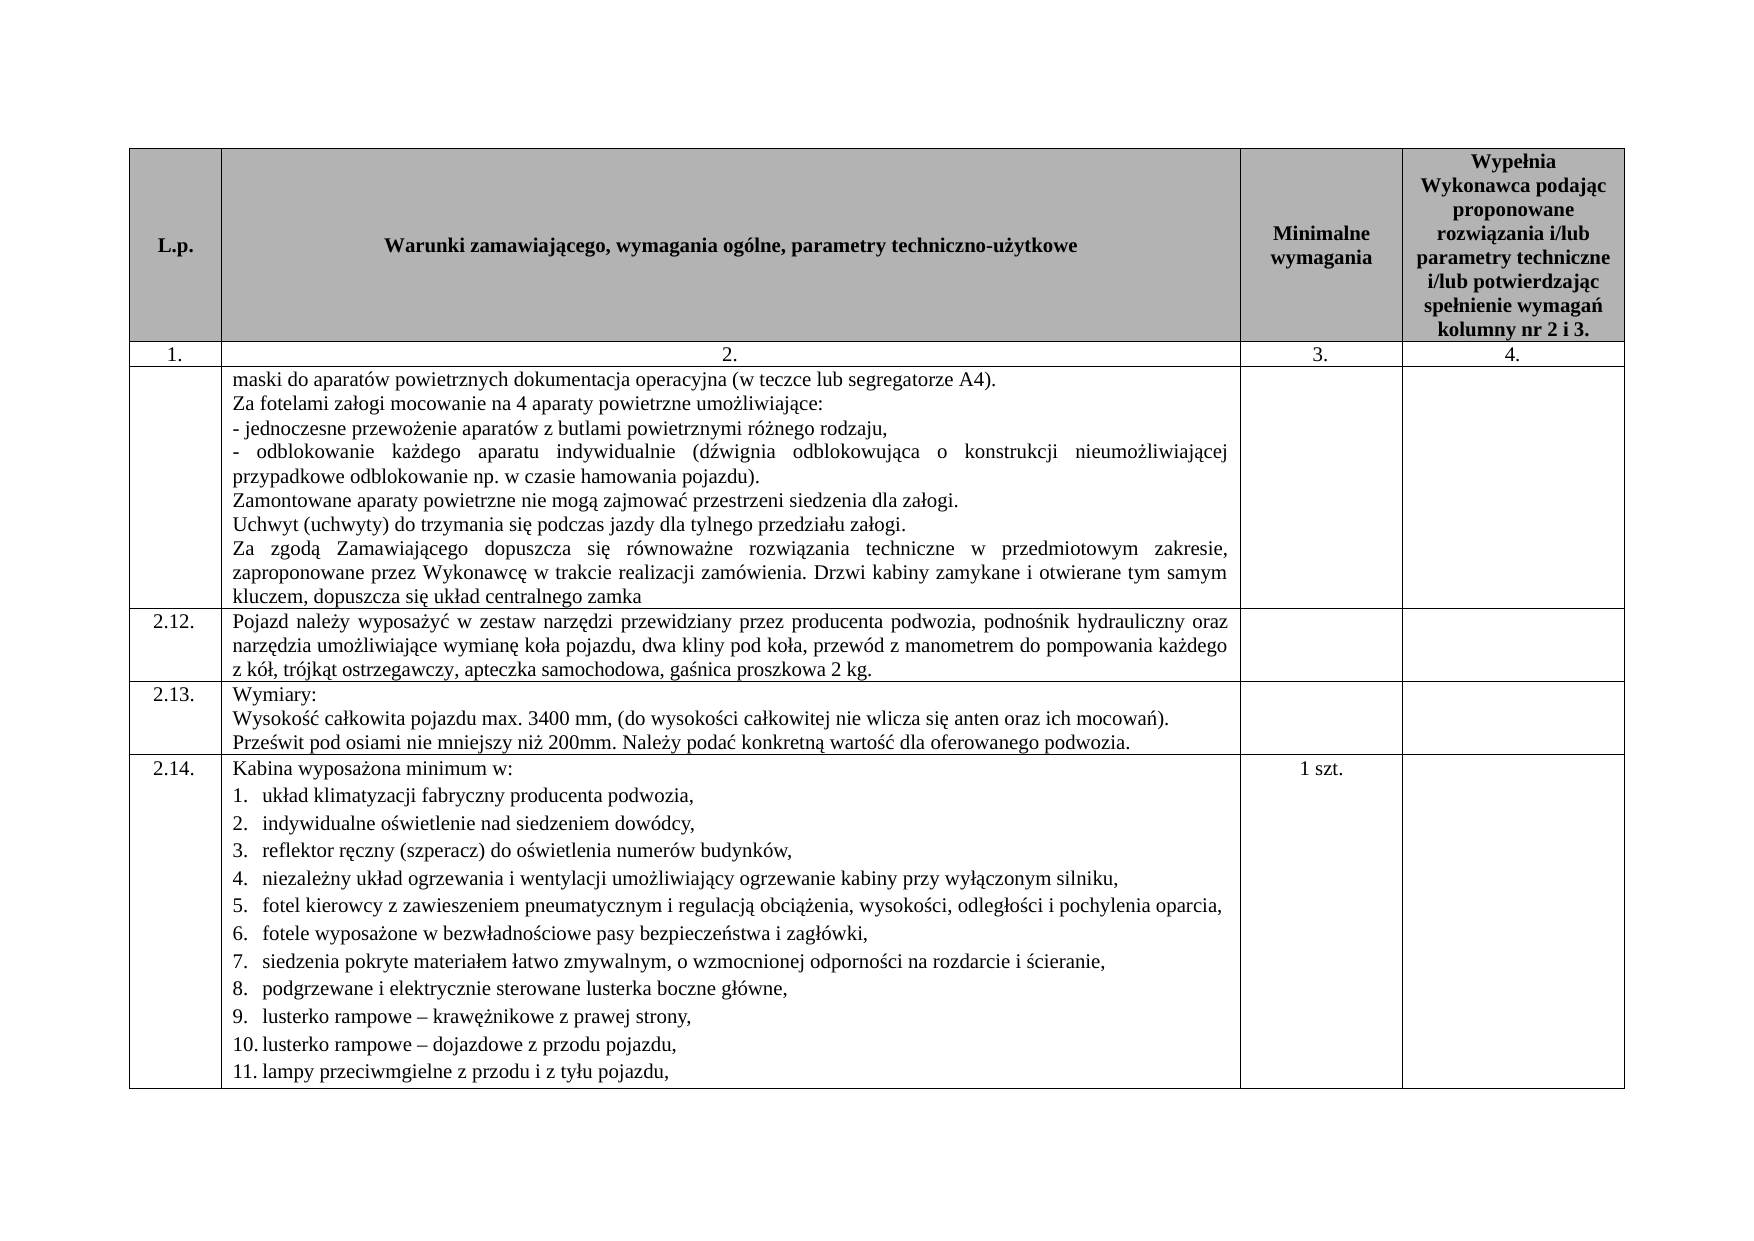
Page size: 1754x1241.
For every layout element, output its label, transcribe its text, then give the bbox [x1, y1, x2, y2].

table_cell [1403, 367, 1624, 608]
table_cell [130, 367, 221, 608]
table_header Warunki zamawiającego, wymagania ogólne, parametry techniczno-użytkowe [222, 149, 1240, 341]
table_cell [130, 609, 221, 681]
table_cell 1 szt. [1241, 755, 1402, 1087]
table_header Wypełnia Wykonawca podając proponowane rozwiązania i/lub parametry techniczne i/lub potwierdzając spełnienie wymagań kolumny nr 2 i 3. [1403, 149, 1624, 341]
table_cell Wymiary: Wysokość całkowita pojazdu max. 3400 mm, (do wysokości całkowitej nie wlicza się anten oraz ich mocowań). Prześwit pod osiami nie mniejszy niż 200mm. Należy podać konkretną wartość dla oferowanego podwozia. [222, 682, 1240, 754]
table_header Minimalne wymagania [1241, 149, 1402, 341]
table_header L.p. [130, 149, 221, 341]
table_cell Pojazd należy wyposażyć w zestaw narzędzi przewidziany przez producenta podwozia, podnośnik hydrauliczny oraz narzędzia umożliwiające wymianę koła pojazdu, dwa kliny pod koła, przewód z manometrem do pompowania każdego z kół, trójkąt ostrzegawczy, apteczka samochodowa, gaśnica proszkowa 2 kg. [222, 609, 1240, 681]
table_cell [1241, 367, 1402, 608]
table_cell [1403, 609, 1624, 681]
table_cell [222, 342, 1240, 366]
table_cell [1241, 682, 1402, 754]
table_cell [1241, 342, 1402, 366]
table_cell [1241, 609, 1402, 681]
table_cell [130, 755, 221, 1087]
table_cell [130, 682, 221, 754]
table_cell [1403, 342, 1624, 366]
table_cell [1403, 755, 1624, 1087]
table_cell [1403, 682, 1624, 754]
table_cell [130, 342, 221, 366]
